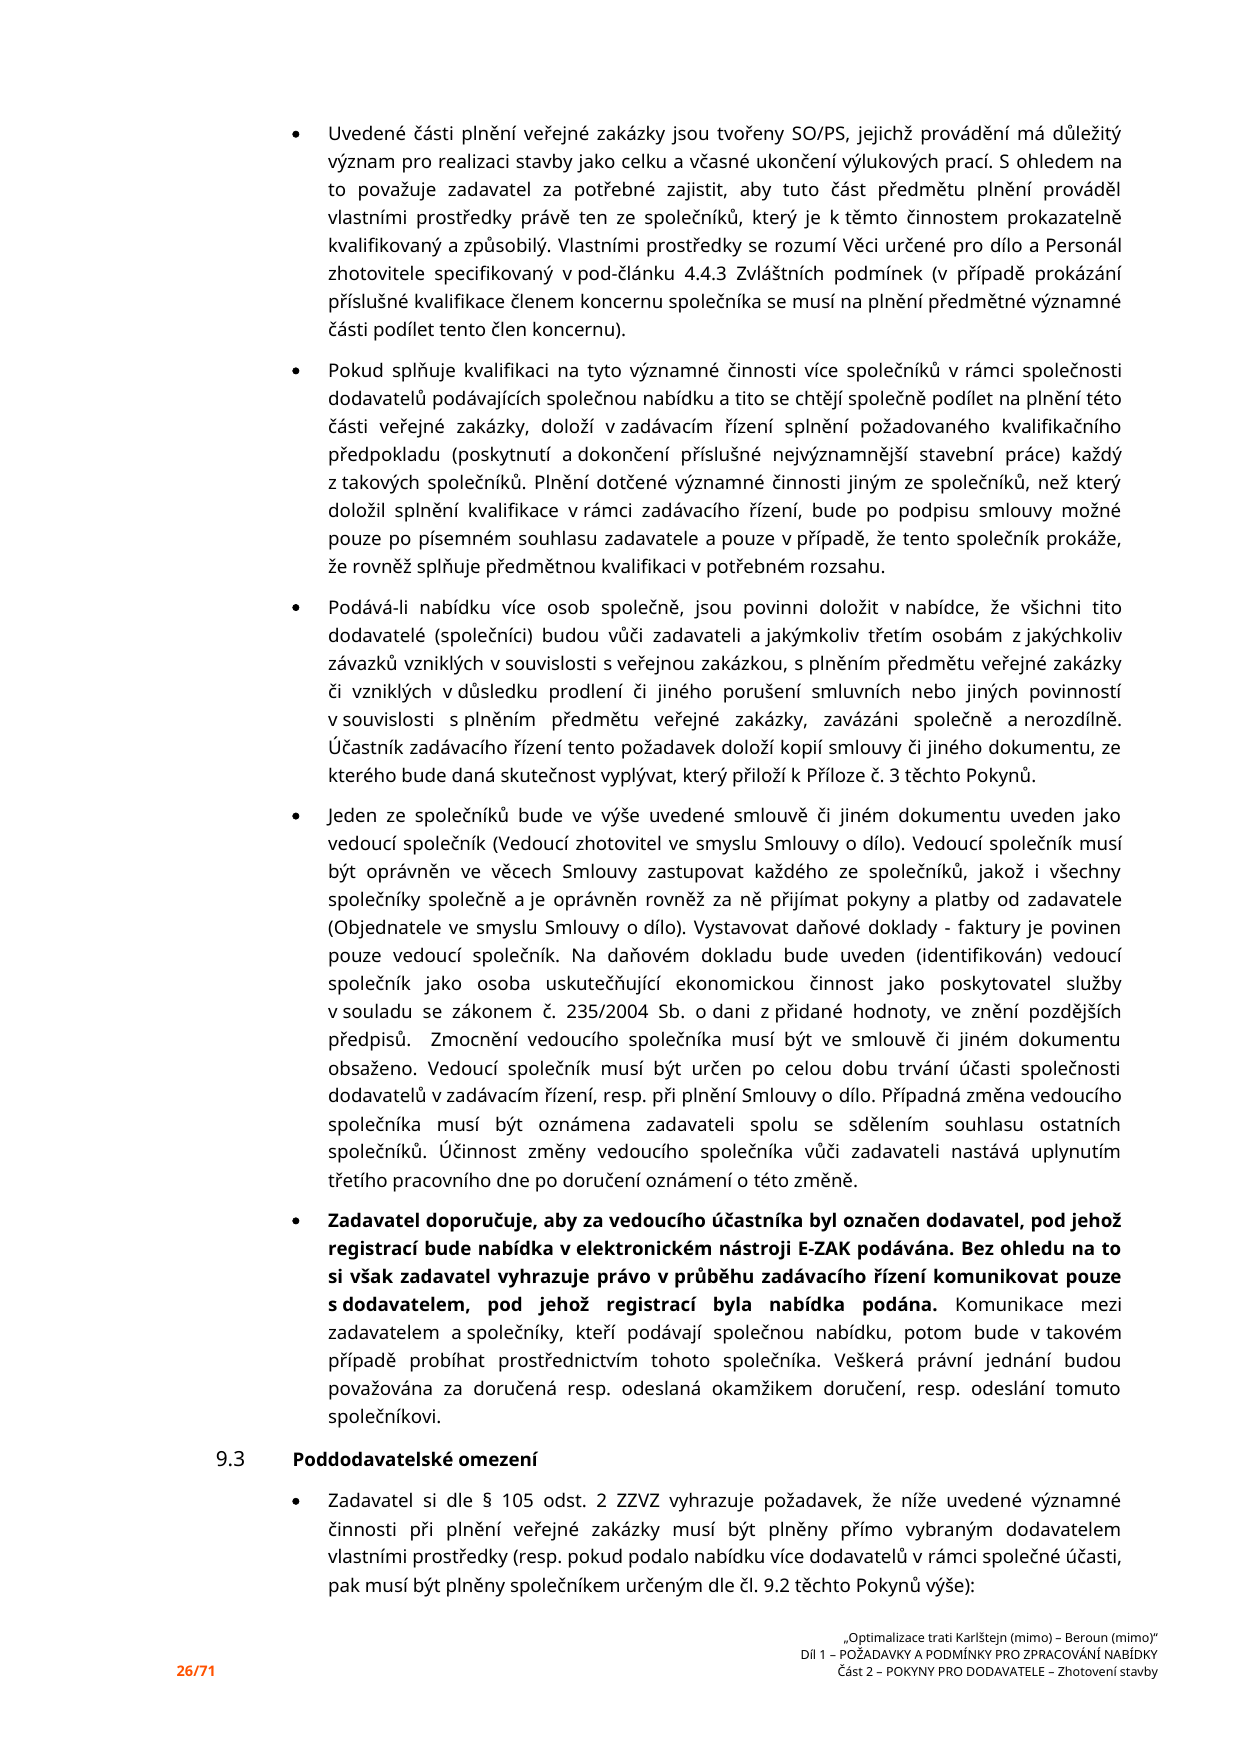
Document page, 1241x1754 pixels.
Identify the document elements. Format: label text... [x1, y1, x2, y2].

text Podává-li nabídku více osob společně, jsou povinni doložit v nabídce, že všichni tito dodavatelé (společníci) budou vůči zadavateli a jakýmkoliv třetím osobám z jakýchkoliv závazků vzniklých v souvislosti s veřejnou zakázkou, s plněním předmětu veřejné zakázky či vzniklých v důsledku prodlení či jiného porušení smluvních nebo jiných povinností v souvislosti s plněním předmětu veřejné zakázky, zavázáni společně a nerozdílně. Účastník zadávacího řízení tento požadavek doloží kopií smlouvy či jiného dokumentu, ze kterého bude daná skutečnost vyplývat, který přiloží k Příloze č. 3 těchto Pokynů. [292, 594, 1122, 788]
text Uvedené části plnění veřejné zakázky jsou tvořeny SO/PS, jejichž provádění má důležitý význam pro realizaci stavby jako celku a včasné ukončení výlukových prací. S ohledem na to považuje zadavatel za potřebné zajistit, aby tuto část předmětu plnění prováděl vlastními prostředky právě ten ze společníků, který je k těmto činnostem prokazatelně kvalifikovaný a způsobilý. Vlastními prostředky se rozumí Věci určené pro dílo a Personál zhotovitele specifikovaný v pod-článku 4.4.3 Zvláštních podmínek (v případě prokázání příslušné kvalifikace členem koncernu společníka se musí na plnění předmětné významné části podílet tento člen koncernu). [292, 121, 1122, 342]
text Zadavatel doporučuje, aby za vedoucího účastníka byl označen dodavatel, pod jehož registrací bude nabídka v elektronickém nástroji E-ZAK podávána. Bez ohledu na to si však zadavatel vyhrazuje právo v průběhu zadávacího řízení komunikovat pouze s dodavatelem, pod jehož registrací byla nabídka podána. Komunikace mezi zadavatelem a společníky, kteří podávají společnou nabídku, potom bude v takovém případě probíhat prostřednictvím tohoto společníka. Veškerá právní jednání budou považována za doručená resp. odeslaná okamžikem doručení, resp. odeslání tomuto společníkovi. [292, 1207, 1122, 1429]
text Jeden ze společníků bude ve výše uvedené smlouvě či jiném dokumentu uveden jako vedoucí společník (Vedoucí zhotovitel ve smyslu Smlouvy o dílo). Vedoucí společník musí být oprávněn ve věcech Smlouvy zastupovat každého ze společníků, jakož i všechny společníky společně a je oprávněn rovněž za ně přijímat pokyny a platby od zadavatele (Objednatele ve smyslu Smlouvy o dílo). Vystavovat daňové doklady - faktury je povinen pouze vedoucí společník. Na daňovém dokladu bude uveden (identifikován) vedoucí společník jako osoba uskutečňující ekonomickou činnost jako poskytovatel služby v souladu se zákonem č. 235/2004 Sb. o dani z přidané hodnoty, ve znění pozdějších předpisů. Zmocnění vedoucího společníka musí být ve smlouvě či jiném dokumentu obsaženo. Vedoucí společník musí být určen po celou dobu trvání účasti společnosti dodavatelů v zadávacím řízení, resp. při plnění Smlouvy o dílo. Případná změna vedoucího společníka musí být oznámena zadavateli spolu se sdělením souhlasu ostatních společníků. Účinnost změny vedoucího společníka vůči zadavateli nastává uplynutím třetího pracovního dne po doručení oznámení o této změně. [292, 803, 1122, 1192]
text Poddodavatelské omezení [216, 1444, 1122, 1472]
text Pokud splňuje kvalifikaci na tyto významné činnosti více společníků v rámci společnosti dodavatelů podávajících společnou nabídku a tito se chtějí společně podílet na plnění této části veřejné zakázky, doloží v zadávacím řízení splnění požadovaného kvalifikačního předpokladu (poskytnutí a dokončení příslušné nejvýznamnější stavební práce) každý z takových společníků. Plnění dotčené významné činnosti jiným ze společníků, než který doložil splnění kvalifikace v rámci zadávacího řízení, bude po podpisu smlouvy možné pouze po písemném souhlasu zadavatele a pouze v případě, že tento společník prokáže, že rovněž splňuje předmětnou kvalifikaci v potřebném rozsahu. [292, 357, 1122, 579]
text Zadavatel si dle § 105 odst. 2 ZZVZ vyhrazuje požadavek, že níže uvedené významné činnosti při plnění veřejné zakázky musí být plněny přímo vybraným dodavatelem vlastními prostředky (resp. pokud podalo nabídku více dodavatelů v rámci společné účasti, pak musí být plněny společníkem určeným dle čl. 9.2 těchto Pokynů výše): [292, 1488, 1122, 1597]
